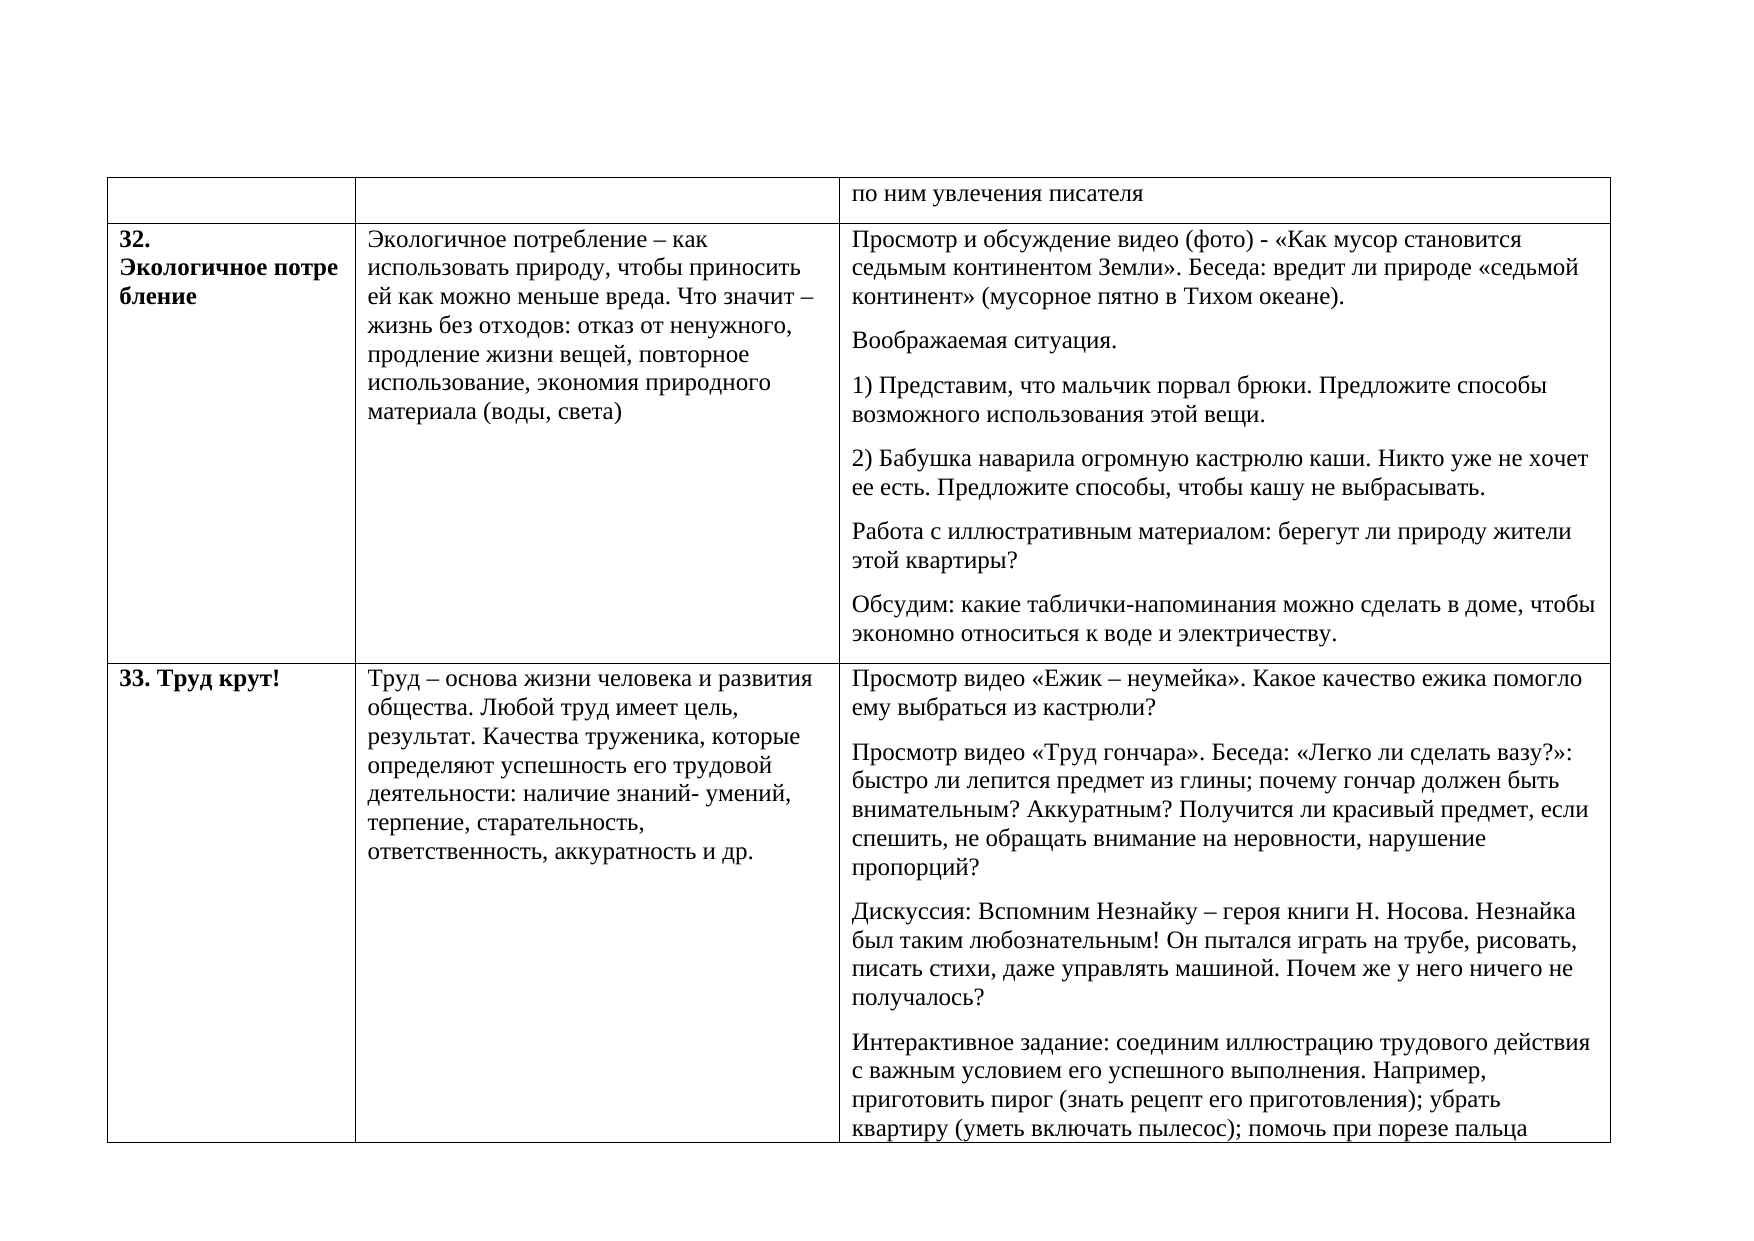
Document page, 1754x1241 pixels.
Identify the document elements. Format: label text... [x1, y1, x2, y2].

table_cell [108, 178, 355, 223]
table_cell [356, 664, 839, 1142]
table_cell 32. Экологичное потребление [108, 224, 355, 662]
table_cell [356, 178, 839, 223]
table_cell Экологичное потребление – как использовать природу, чтобы приносить ей как можно меньше вреда. Что значит – жизнь без отходов: отказ от ненужного, продление жизни вещей, повторное использование, экономия природного материала (воды, света) [356, 224, 839, 662]
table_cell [840, 178, 1610, 223]
table_cell 33. Труд крут! [108, 664, 355, 1142]
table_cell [840, 664, 1610, 1142]
table_cell Просмотр и обсуждение видео (фото) - «Как мусор становится седьмым континентом Земли». Беседа: вредит ли природе «седьмой континент» (мусорное пятно в Тихом океане). Воображаемая ситуация. 1) Представим, что мальчик порвал брюки. Предложите способы возможного использования этой вещи. 2) Бабушка наварила огромную кастрюлю каши. Никто уже не хочет ее есть. Предложите способы, чтобы кашу не выбрасывать. Работа с иллюстративным материалом: берегут ли природу жители этой квартиры? Обсудим: какие таблички-напоминания можно сделать в доме, чтобы экономно относиться к воде и электричеству. [840, 224, 1610, 662]
